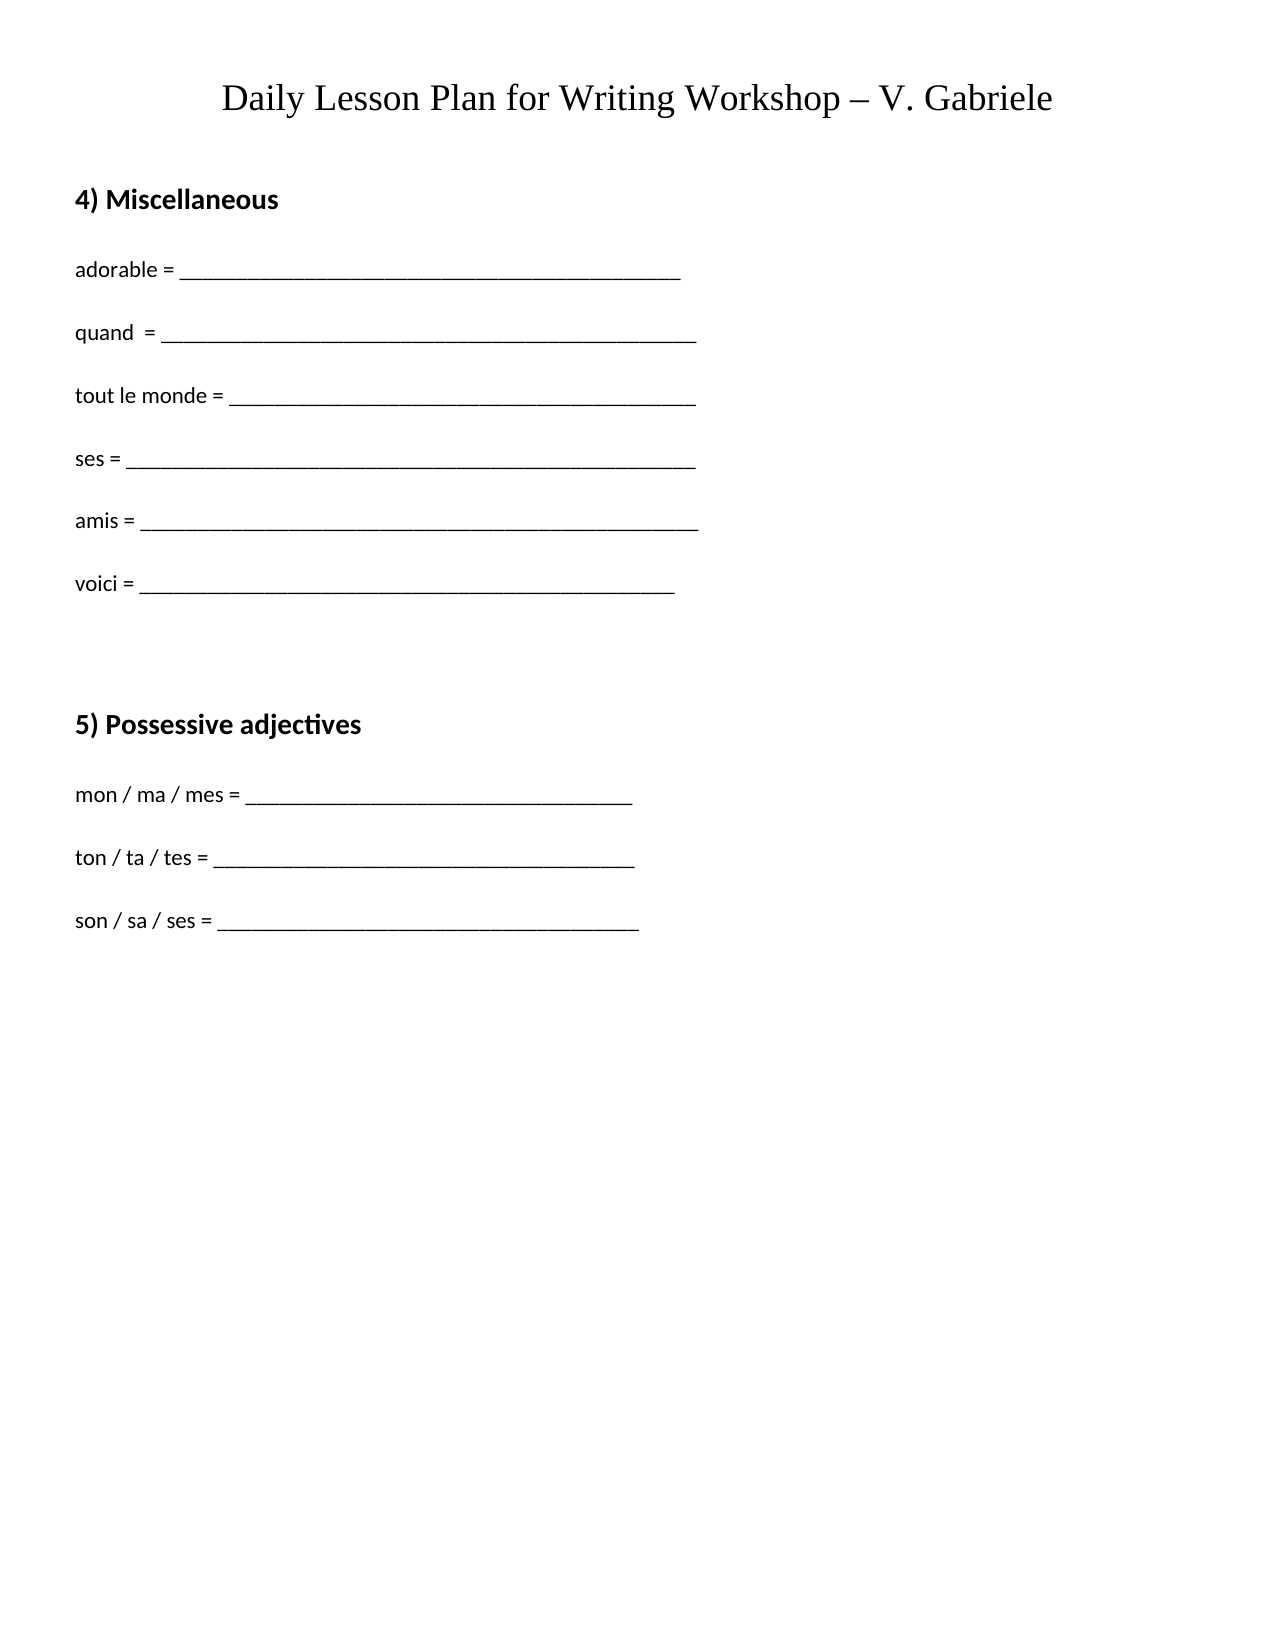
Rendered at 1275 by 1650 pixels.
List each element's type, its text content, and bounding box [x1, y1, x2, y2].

text tout le monde = _________________________________________ [75, 381, 1200, 409]
text 5) Possessive adjectives [75, 706, 1200, 742]
text adorable = ____________________________________________ [75, 255, 1200, 283]
text voici = _______________________________________________ [75, 569, 1200, 597]
text mon / ma / mes = __________________________________ [75, 781, 1200, 809]
text ses = __________________________________________________ [75, 444, 1200, 472]
text quand = _______________________________________________ [75, 318, 1200, 346]
text ton / ta / tes = _____________________________________ [75, 843, 1200, 871]
text 4) Miscellaneous [75, 181, 1200, 217]
text amis = _________________________________________________ [75, 506, 1200, 534]
text son / sa / ses = _____________________________________ [75, 906, 1200, 934]
